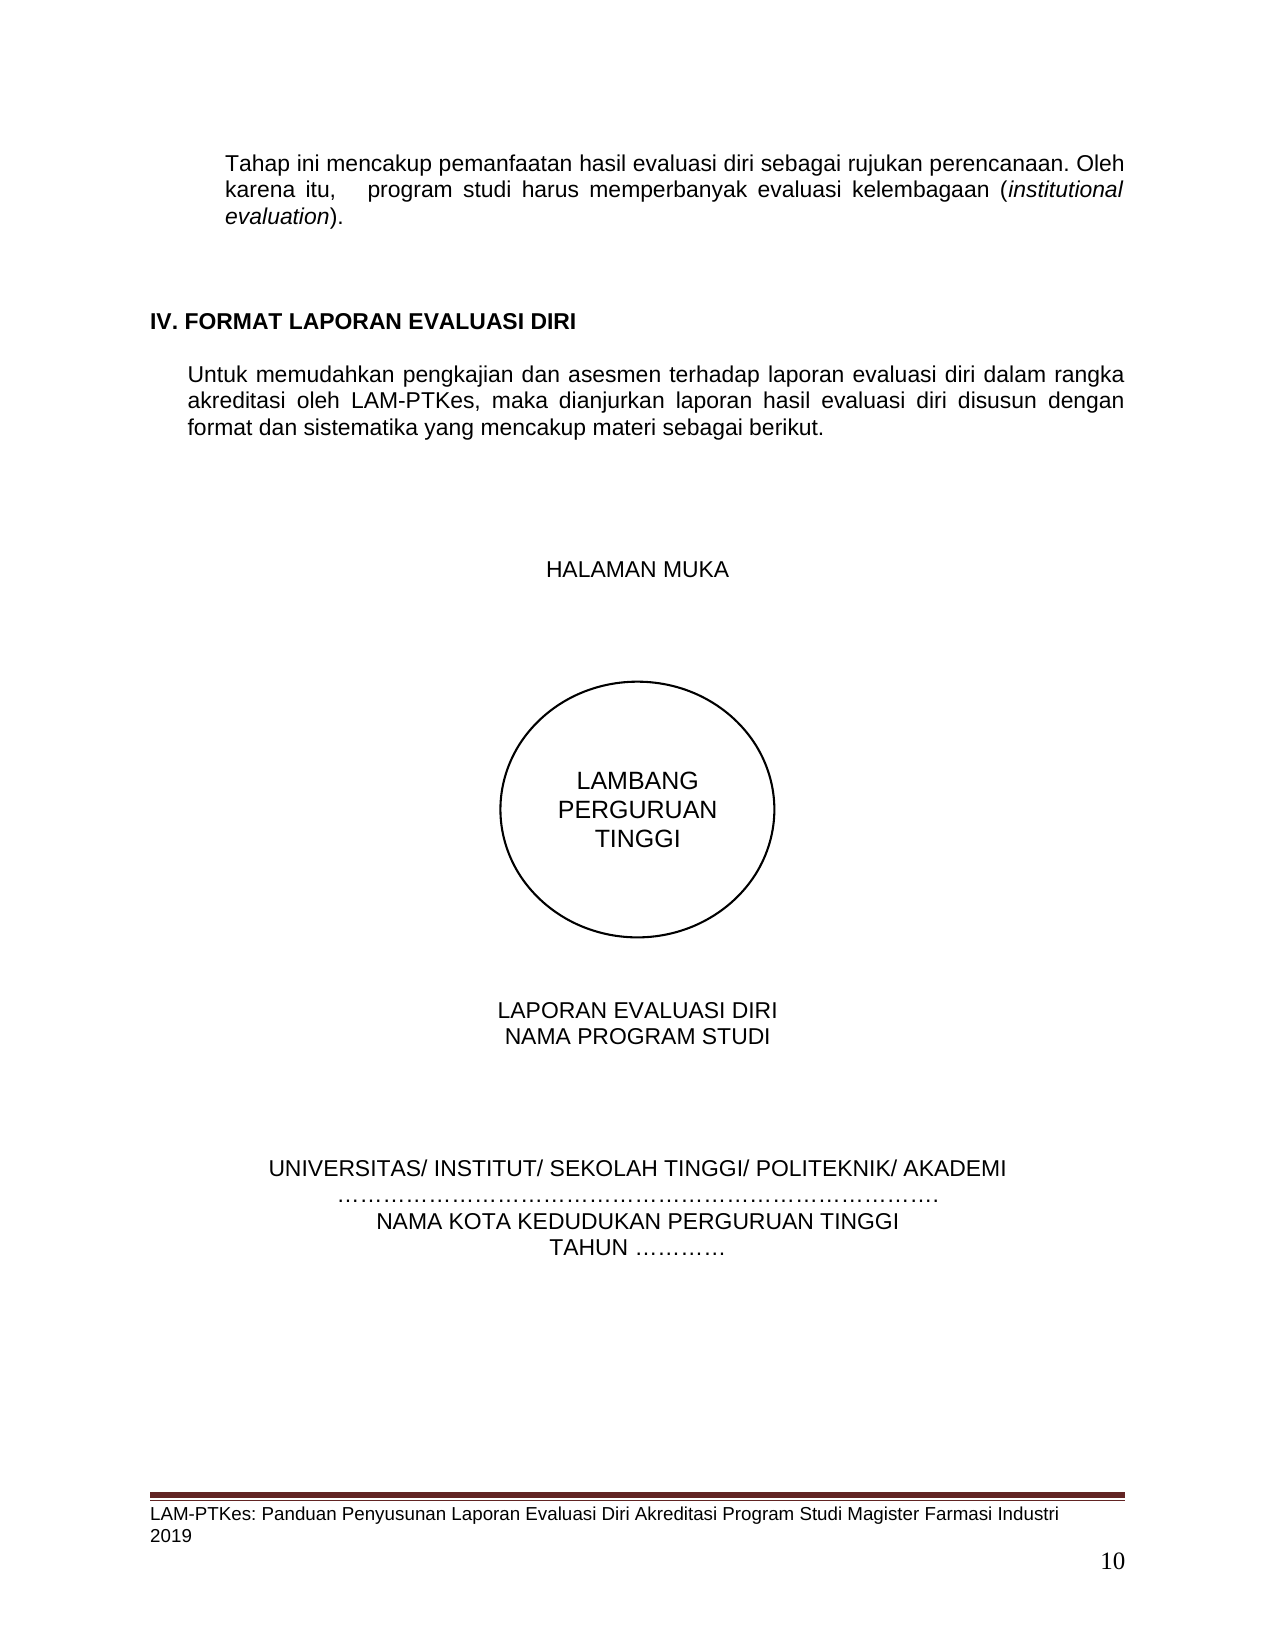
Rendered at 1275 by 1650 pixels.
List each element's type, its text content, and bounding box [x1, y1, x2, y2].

text HALAMAN MUKA [150, 556, 1125, 583]
text UNIVERSITAS/ INSTITUT/ SEKOLAH TINGGI/ POLITEKNIK/ AKADEMI [150, 1155, 1125, 1181]
subtitle IV. FORMAT LAPORAN EVALUASI DIRI [150, 308, 1125, 334]
text ……………………………………………………………………. [150, 1181, 1125, 1208]
text TAHUN ………… [150, 1234, 1125, 1260]
text NAMA KOTA KEDUDUKAN PERGURUAN TINGGI [150, 1208, 1125, 1234]
text Untuk memudahkan pengkajian dan asesmen terhadap laporan evaluasi diri dalam rangka akreditasi oleh LAM-PTKes, maka dianjurkan laporan hasil evaluasi diri disusun dengan format dan sistematika yang mencakup materi sebagai berikut. [187, 361, 1125, 440]
text Tahap ini mencakup pemanfaatan hasil evaluasi diri sebagai rujukan perencanaan. Oleh karena itu, program studi harus memperbanyak evaluasi kelembagaan (institutional evaluation). [225, 150, 1125, 229]
text NAMA PROGRAM STUDI [150, 1023, 1125, 1049]
text LAPORAN EVALUASI DIRI [150, 997, 1125, 1023]
